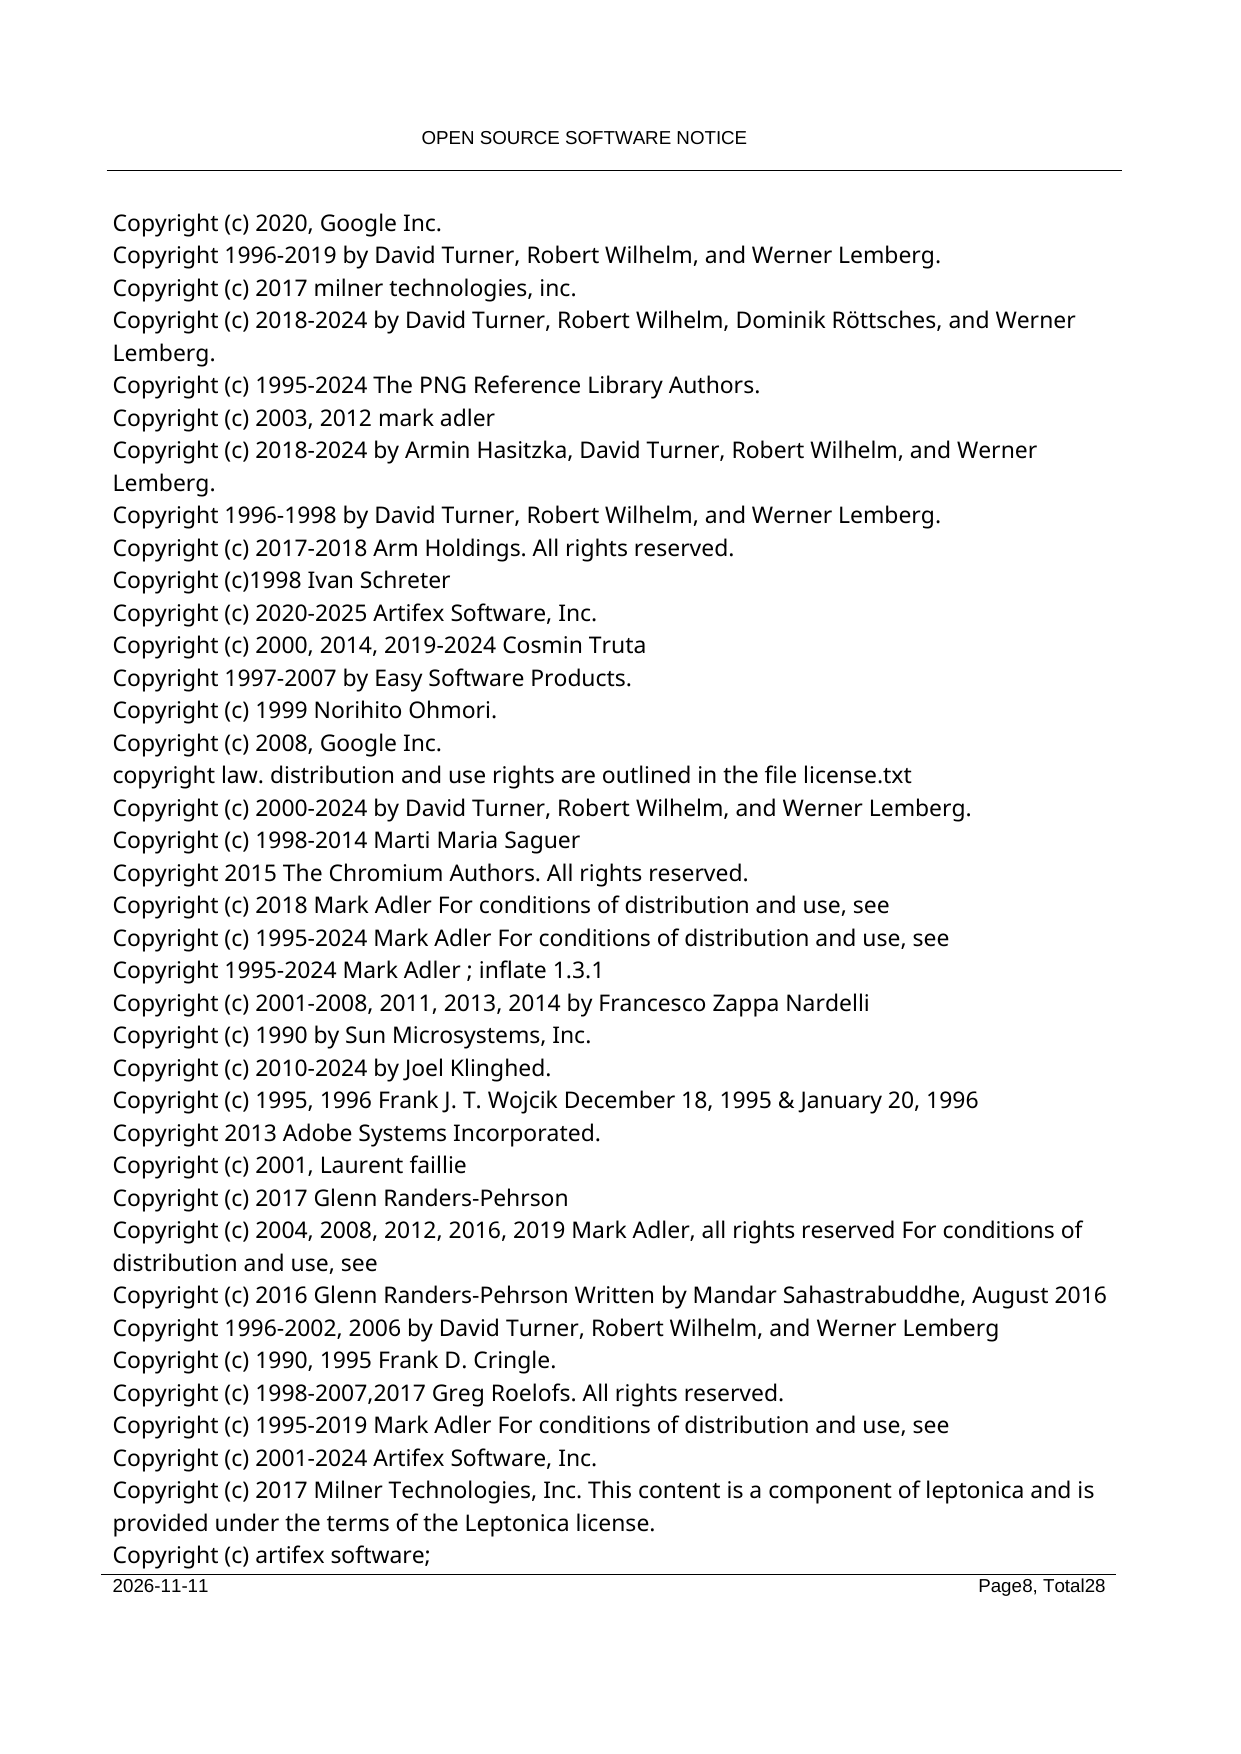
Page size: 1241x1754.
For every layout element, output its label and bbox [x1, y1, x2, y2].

text [112, 206, 1128, 1571]
